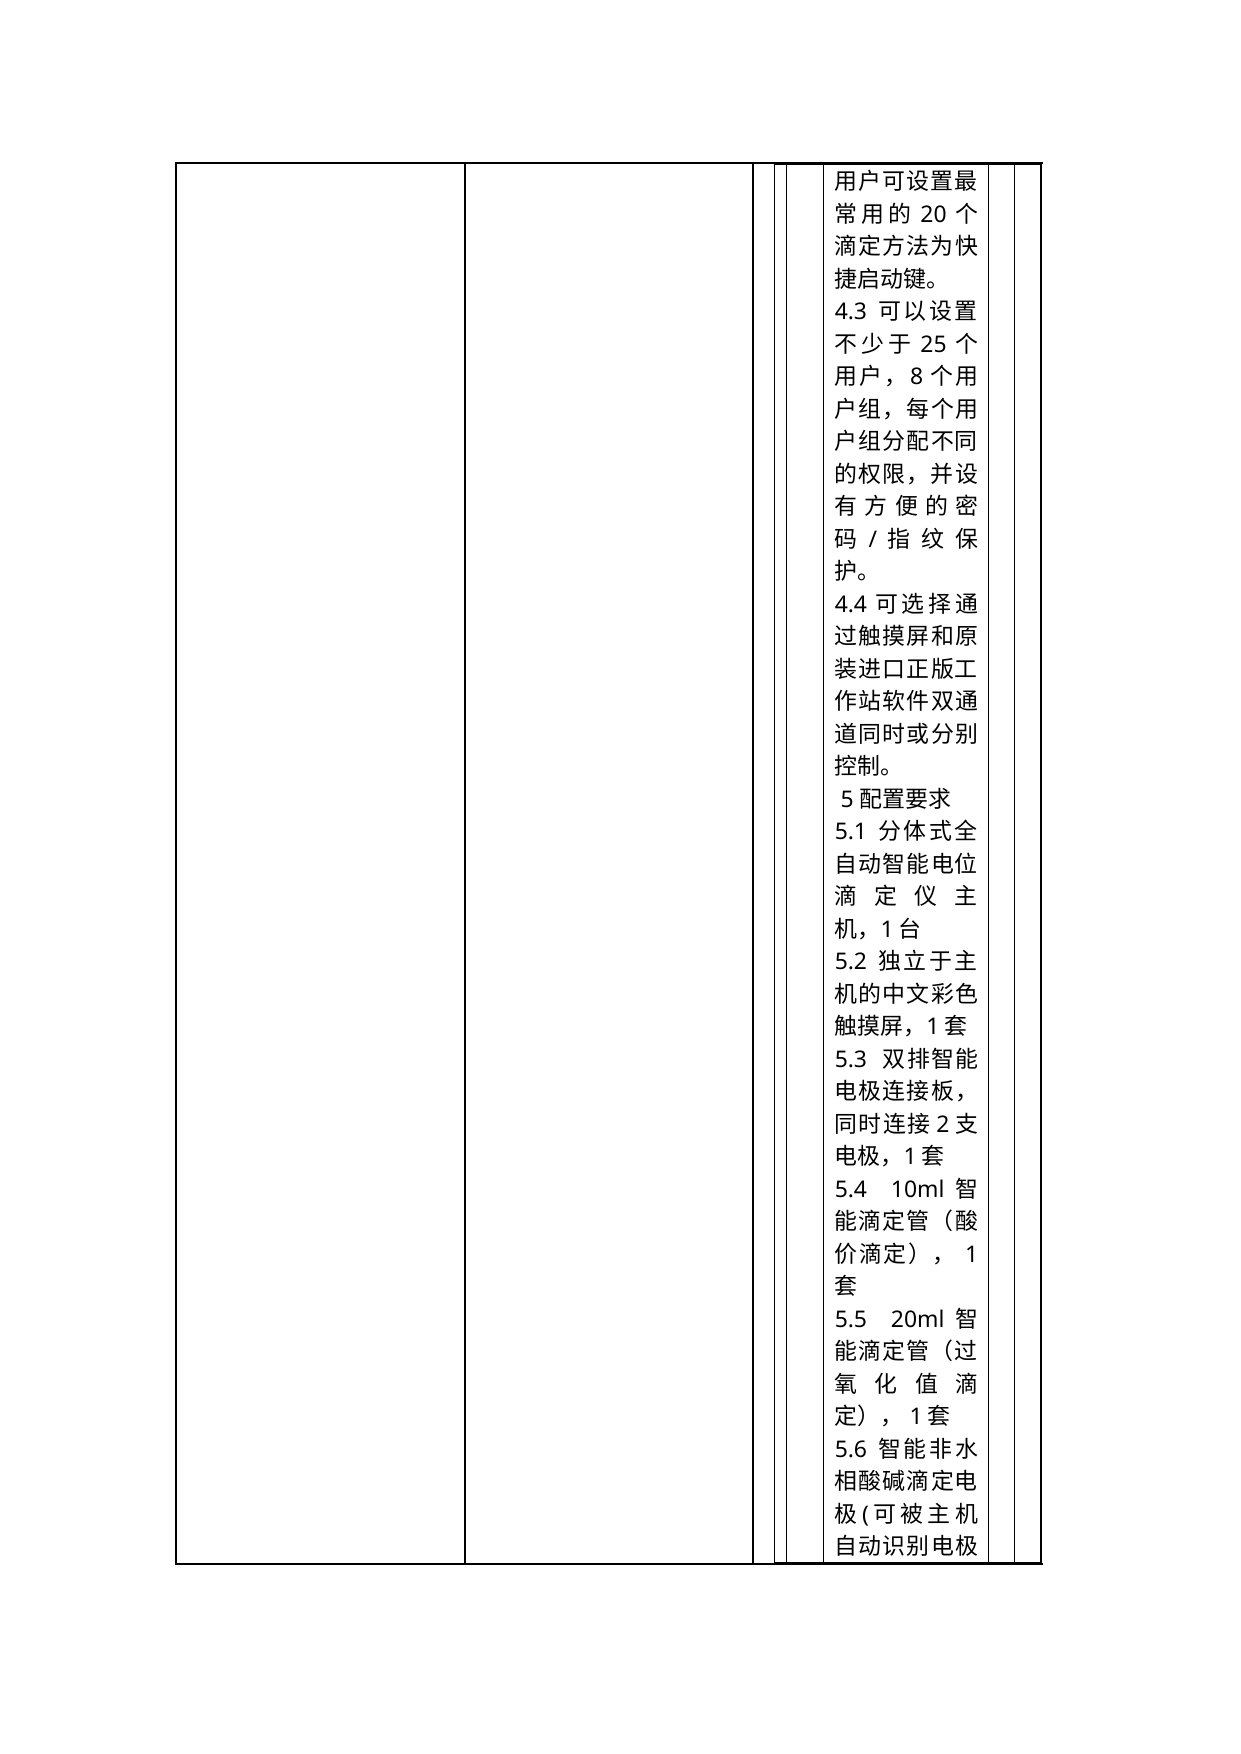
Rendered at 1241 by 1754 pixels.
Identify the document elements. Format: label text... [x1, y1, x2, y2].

table_cell [1015, 165, 1040, 1562]
table_cell [754, 164, 774, 1563]
table_cell [787, 165, 823, 1562]
table_cell ▲ [466, 164, 752, 1563]
table_cell [824, 165, 988, 1562]
table_cell [775, 165, 786, 1562]
table_cell 1 [177, 164, 464, 1563]
table_cell [989, 165, 1014, 1562]
